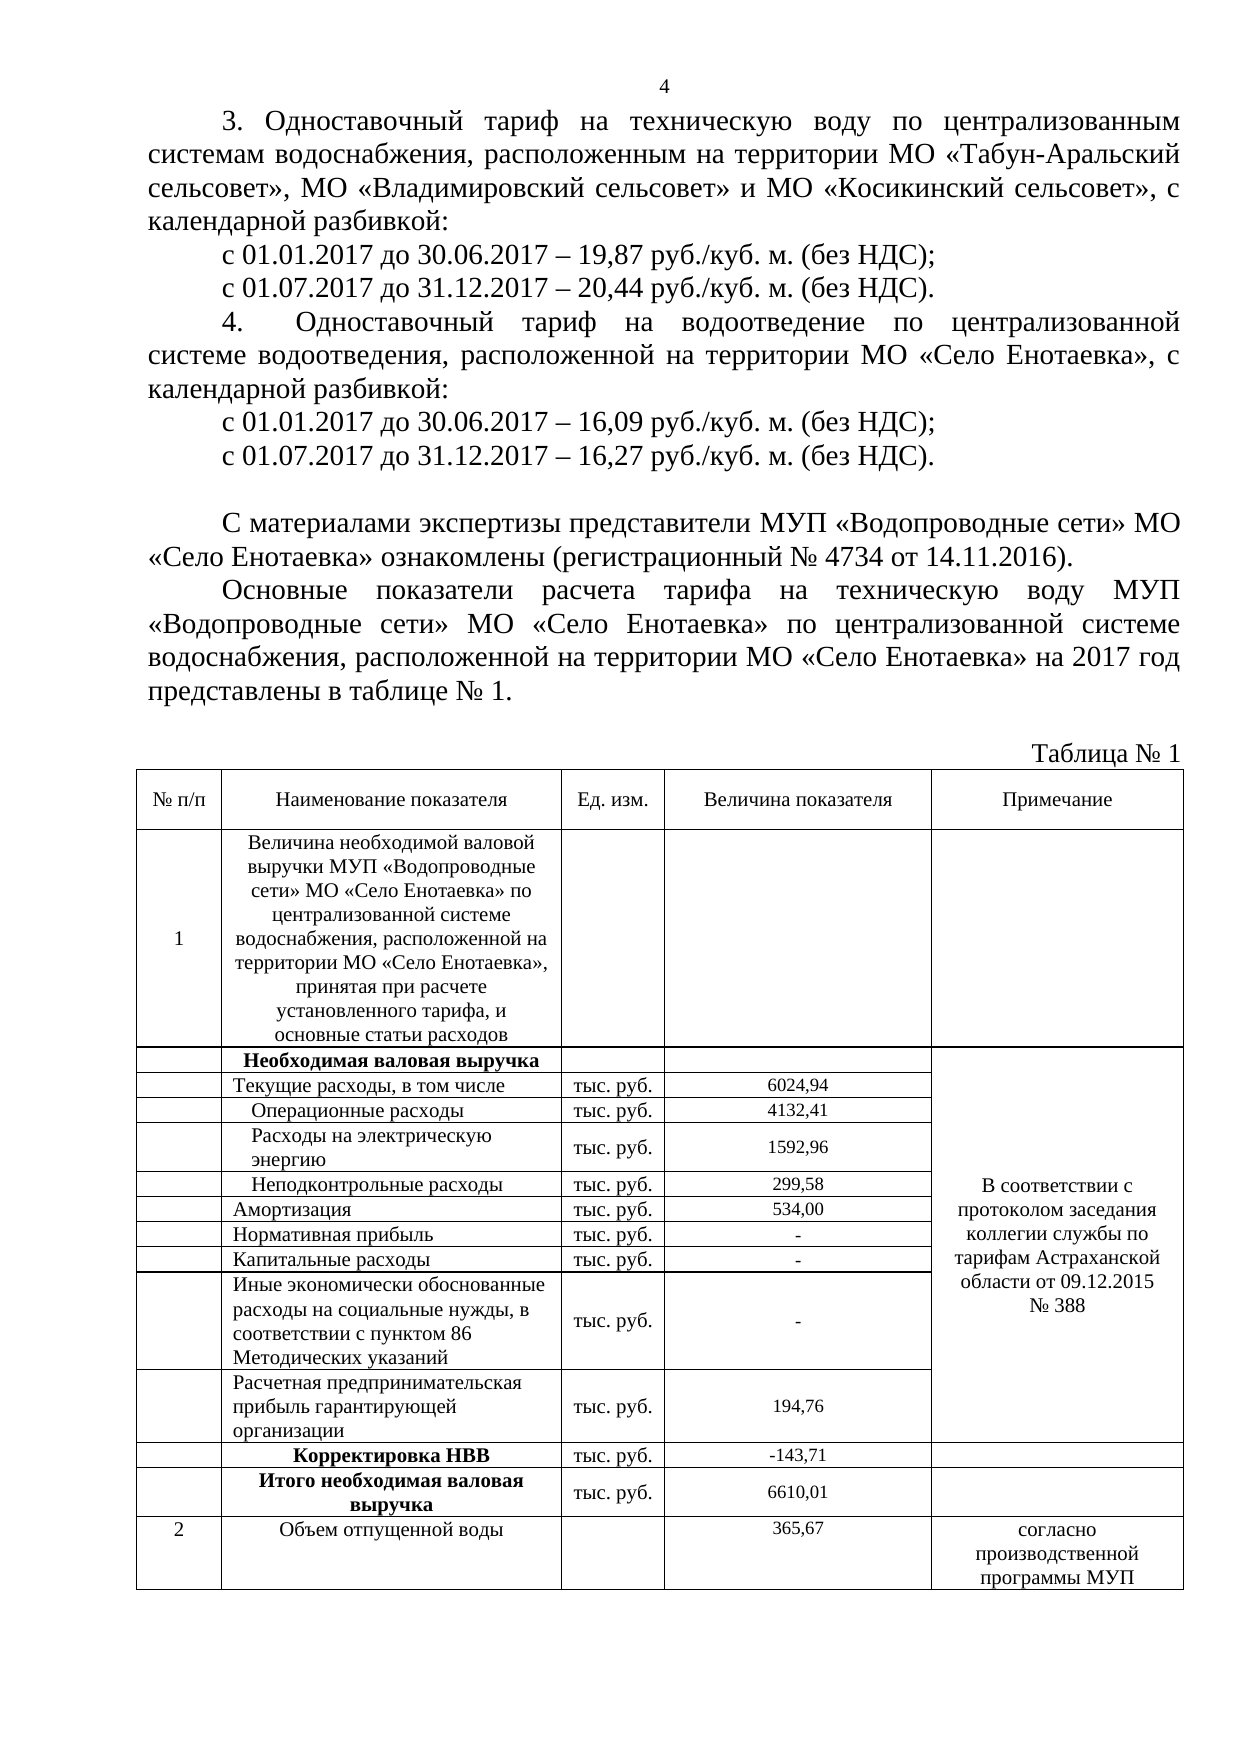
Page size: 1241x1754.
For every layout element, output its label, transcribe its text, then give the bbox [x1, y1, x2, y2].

table_cell 194,76 [665, 1370, 931, 1442]
table_cell [562, 830, 664, 1046]
table_cell [137, 1222, 221, 1246]
table_cell Величина необходимой валовой выручки МУП «Водопроводные сети» МО «Село Енотаевка» по централизованной системе водоснабжения, расположенной на территории МО «Село Енотаевка», принятая при расчете установленного тарифа, и основные статьи расходов [222, 830, 561, 1046]
table_cell 299,58 [665, 1172, 931, 1196]
table_cell [137, 1273, 221, 1369]
text С материалами экспертизы представители МУП «Водопроводные сети» МО «Село Енотаевка» ознакомлены (регистрационный № 4734 от 14.11.2016). [148, 505, 1181, 572]
text 3. Одноставочный тариф на техническую воду по централизованным системам водоснабжения, расположенным на территории МО «Табун-Аральский сельсовет», МО «Владимировский сельсовет» и МО «Косикинский сельсовет», с календарной разбивкой: [148, 103, 1181, 237]
table_cell - [665, 1222, 931, 1246]
table_cell - [665, 1247, 931, 1271]
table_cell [932, 1517, 1183, 1589]
table_cell 365,67 [665, 1517, 931, 1589]
text с 01.01.2017 до 30.06.2017 – 19,87 руб./куб. м. (без НДС); [148, 237, 1181, 270]
table_cell [137, 1172, 221, 1196]
text с 01.01.2017 до 30.06.2017 – 16,09 руб./куб. м. (без НДС); [148, 404, 1181, 438]
table_header Ед. изм. [562, 770, 664, 829]
table_cell [932, 830, 1183, 1046]
table_cell [562, 1048, 664, 1072]
table_cell 1 [137, 830, 221, 1046]
table_cell 4132,41 [665, 1098, 931, 1122]
table_cell -143,71 [665, 1443, 931, 1467]
table_cell 534,00 [665, 1197, 931, 1221]
table_cell Расчетная предпринимательская прибыль гарантирующей организации [222, 1370, 561, 1442]
text Основные показатели расчета тарифа на техническую воду МУП «Водопроводные сети» МО «Село Енотаевка» по централизованной системе водоснабжения, расположенной на территории МО «Село Енотаевка» на 2017 год представлены в таблице № 1. [148, 572, 1181, 706]
list Одноставочный тариф на водоотведение по централизованной системе водоотведения, расположенной на территории МО «Село Енотаевка», с календарной разбивкой: [148, 304, 1181, 404]
text с 01.07.2017 до 31.12.2017 – 16,27 руб./куб. м. (без НДС). [148, 438, 1181, 472]
table_cell Иные экономически обоснованные расходы на социальные нужды, в соответствии с пунктом 86 Методических указаний [222, 1273, 561, 1369]
table_cell Расходы на электрическую энергию [222, 1123, 561, 1171]
table_cell [137, 1048, 221, 1072]
text Таблица № 1 [148, 737, 1181, 769]
table_cell тыс. руб. [562, 1247, 664, 1271]
table_cell тыс. руб. [562, 1222, 664, 1246]
table_cell Операционные расходы [222, 1098, 561, 1122]
table_cell [137, 1443, 221, 1467]
table_cell 6024,94 [665, 1073, 931, 1097]
table_cell [137, 1247, 221, 1271]
table_cell [932, 1468, 1183, 1516]
table_cell тыс. руб. [562, 1370, 664, 1442]
table_header Наименование показателя [222, 770, 561, 829]
table_cell Необходимая валовая выручка [222, 1048, 561, 1072]
table_cell [665, 1048, 931, 1072]
table_cell тыс. руб. [562, 1443, 664, 1467]
table_cell 2 [137, 1517, 221, 1589]
table_cell [137, 1370, 221, 1442]
table_cell тыс. руб. [562, 1073, 664, 1097]
table_cell Текущие расходы, в том числе [222, 1073, 561, 1097]
table_cell Капитальные расходы [222, 1247, 561, 1271]
table_cell тыс. руб. [562, 1098, 664, 1122]
table_cell [665, 830, 931, 1046]
table_cell Амортизация [222, 1197, 561, 1221]
table_cell Итого необходимая валовая выручка [222, 1468, 561, 1516]
table_cell [137, 1098, 221, 1122]
table_cell тыс. руб. [562, 1273, 664, 1369]
table_cell 6610,01 [665, 1468, 931, 1516]
table_cell тыс. руб. [562, 1468, 664, 1516]
table_cell тыс. руб. [562, 1197, 664, 1221]
table_cell Корректировка НВВ [222, 1443, 561, 1467]
table_cell - [665, 1273, 931, 1369]
table_header Примечание [932, 770, 1183, 829]
table_cell Неподконтрольные расходы [222, 1172, 561, 1196]
table_header Величина показателя [665, 770, 931, 829]
table_cell [137, 1468, 221, 1516]
table_header № п/п [137, 770, 221, 829]
table_cell [137, 1197, 221, 1221]
table_cell Объем отпущенной воды [222, 1517, 561, 1589]
table_cell [137, 1073, 221, 1097]
text с 01.07.2017 до 31.12.2017 – 20,44 руб./куб. м. (без НДС). [148, 270, 1181, 304]
table_cell [137, 1123, 221, 1171]
table_cell 1592,96 [665, 1123, 931, 1171]
table_cell Нормативная прибыль [222, 1222, 561, 1246]
table_cell тыс. руб. [562, 1123, 664, 1171]
table_cell тыс. руб. [562, 1172, 664, 1196]
table_cell [932, 1443, 1183, 1467]
table_cell [562, 1517, 664, 1589]
table_cell В соответствии с протоколом заседания коллегии службы по тарифам Астраханской области от 09.12.2015 № 388 [932, 1048, 1183, 1442]
